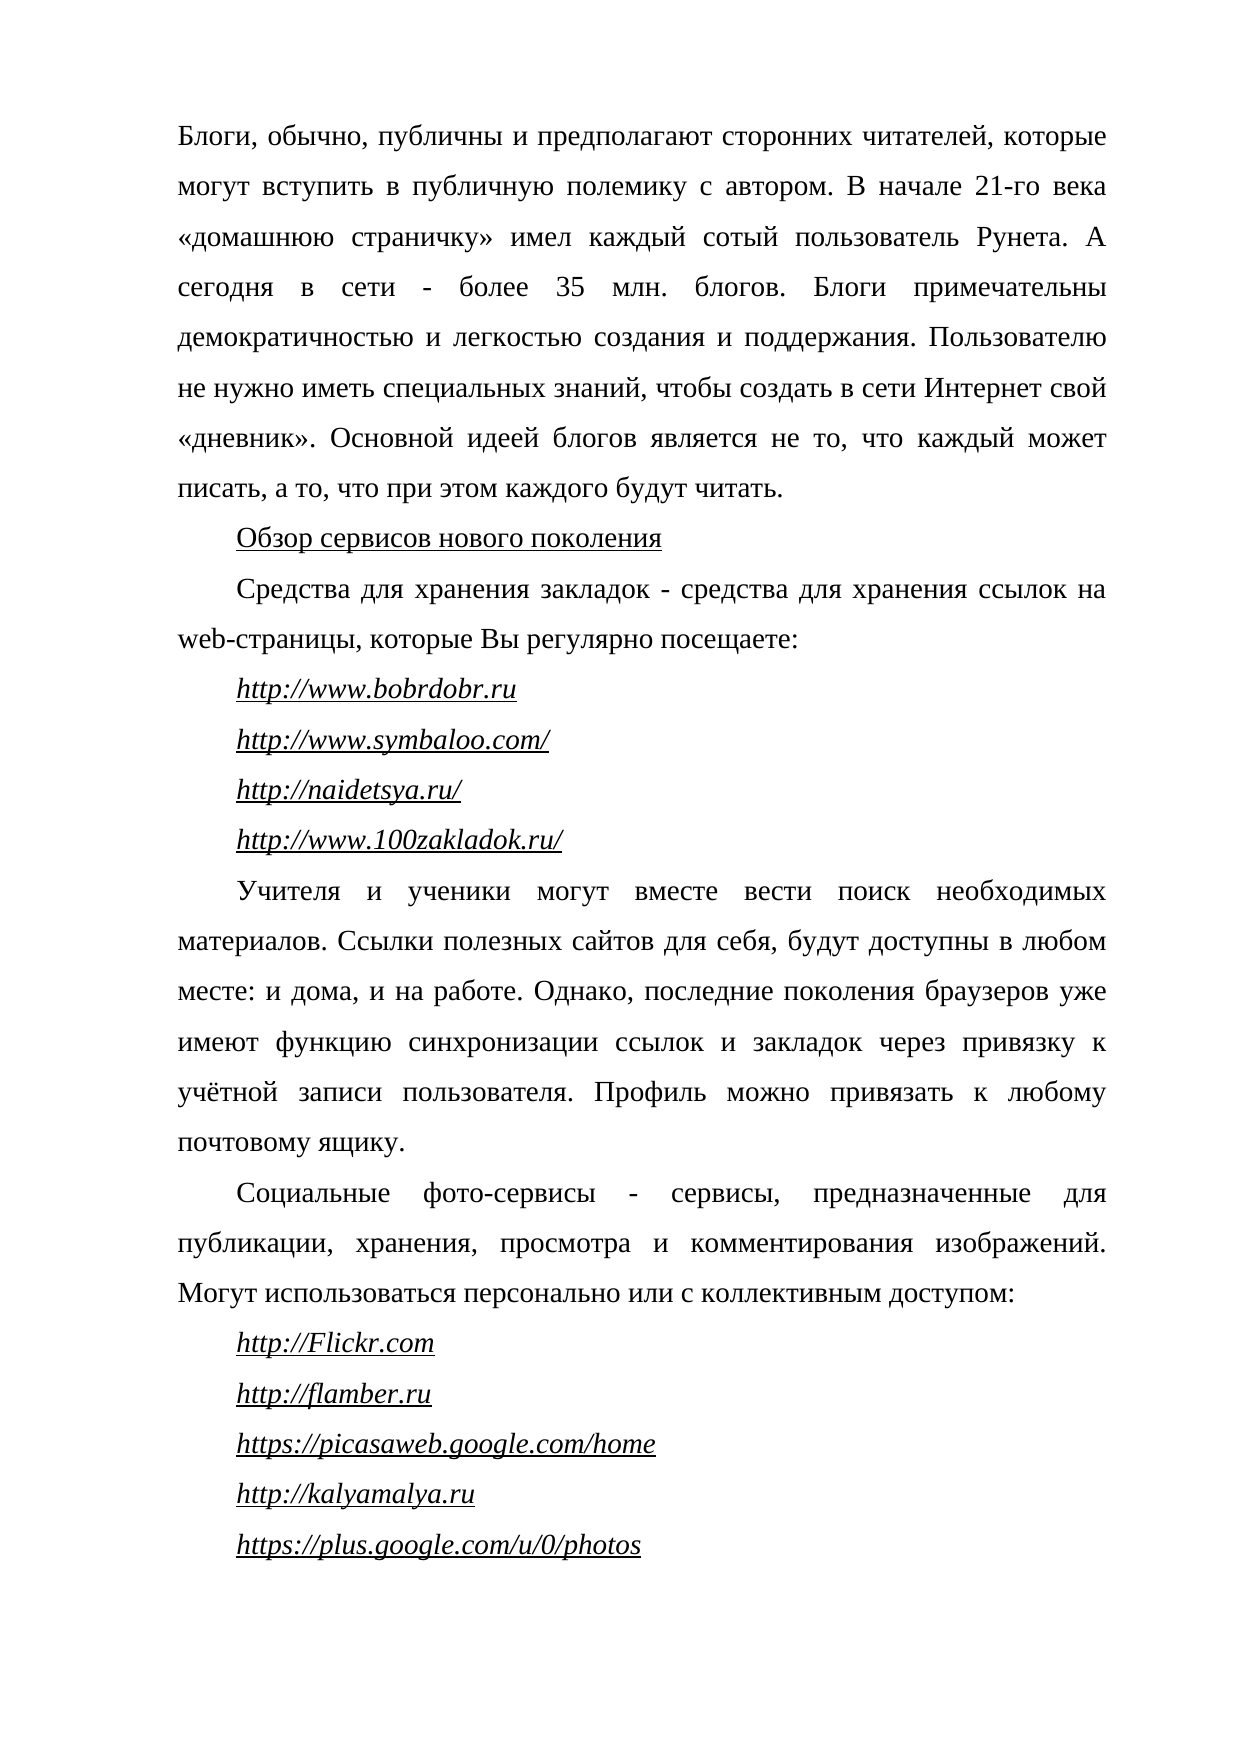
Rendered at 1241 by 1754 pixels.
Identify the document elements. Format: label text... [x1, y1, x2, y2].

text https://picasaweb.google.com/home [177, 1426, 1107, 1460]
text Учителя и ученики могут вместе вести поиск необходимых материалов. Ссылки полезных сайтов для себя, будут доступны в любом месте: и дома, и на работе. Однако, последние поколения браузеров уже имеют функцию синхронизации ссылок и закладок через привязку к учётной записи пользователя. Профиль можно привязать к любому почтовому ящику. [177, 873, 1107, 1158]
text http://www.bobrdobr.ru [177, 672, 1107, 705]
text http://Flickr.com [177, 1326, 1107, 1359]
text Социальные фото-сервисы - сервисы, предназначенные для публикации, хранения, просмотра и комментирования изображений. Могут использоваться персонально или с коллективным доступом: [177, 1175, 1107, 1309]
text Средства для хранения закладок - средства для хранения ссылок на web-страницы, которые Вы регулярно посещаете: [177, 571, 1107, 655]
text https://plus.google.com/u/0/photos [177, 1527, 1107, 1560]
text http://flamber.ru [177, 1376, 1107, 1409]
text http://www.100zakladok.ru/ [177, 822, 1107, 856]
text http://www.symbaloo.com/ [177, 722, 1107, 755]
text http://kalyamalya.ru [177, 1477, 1107, 1510]
text Обзор сервисов нового поколения [177, 521, 1107, 554]
text http://naidetsya.ru/ [177, 772, 1107, 806]
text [177, 118, 1107, 504]
